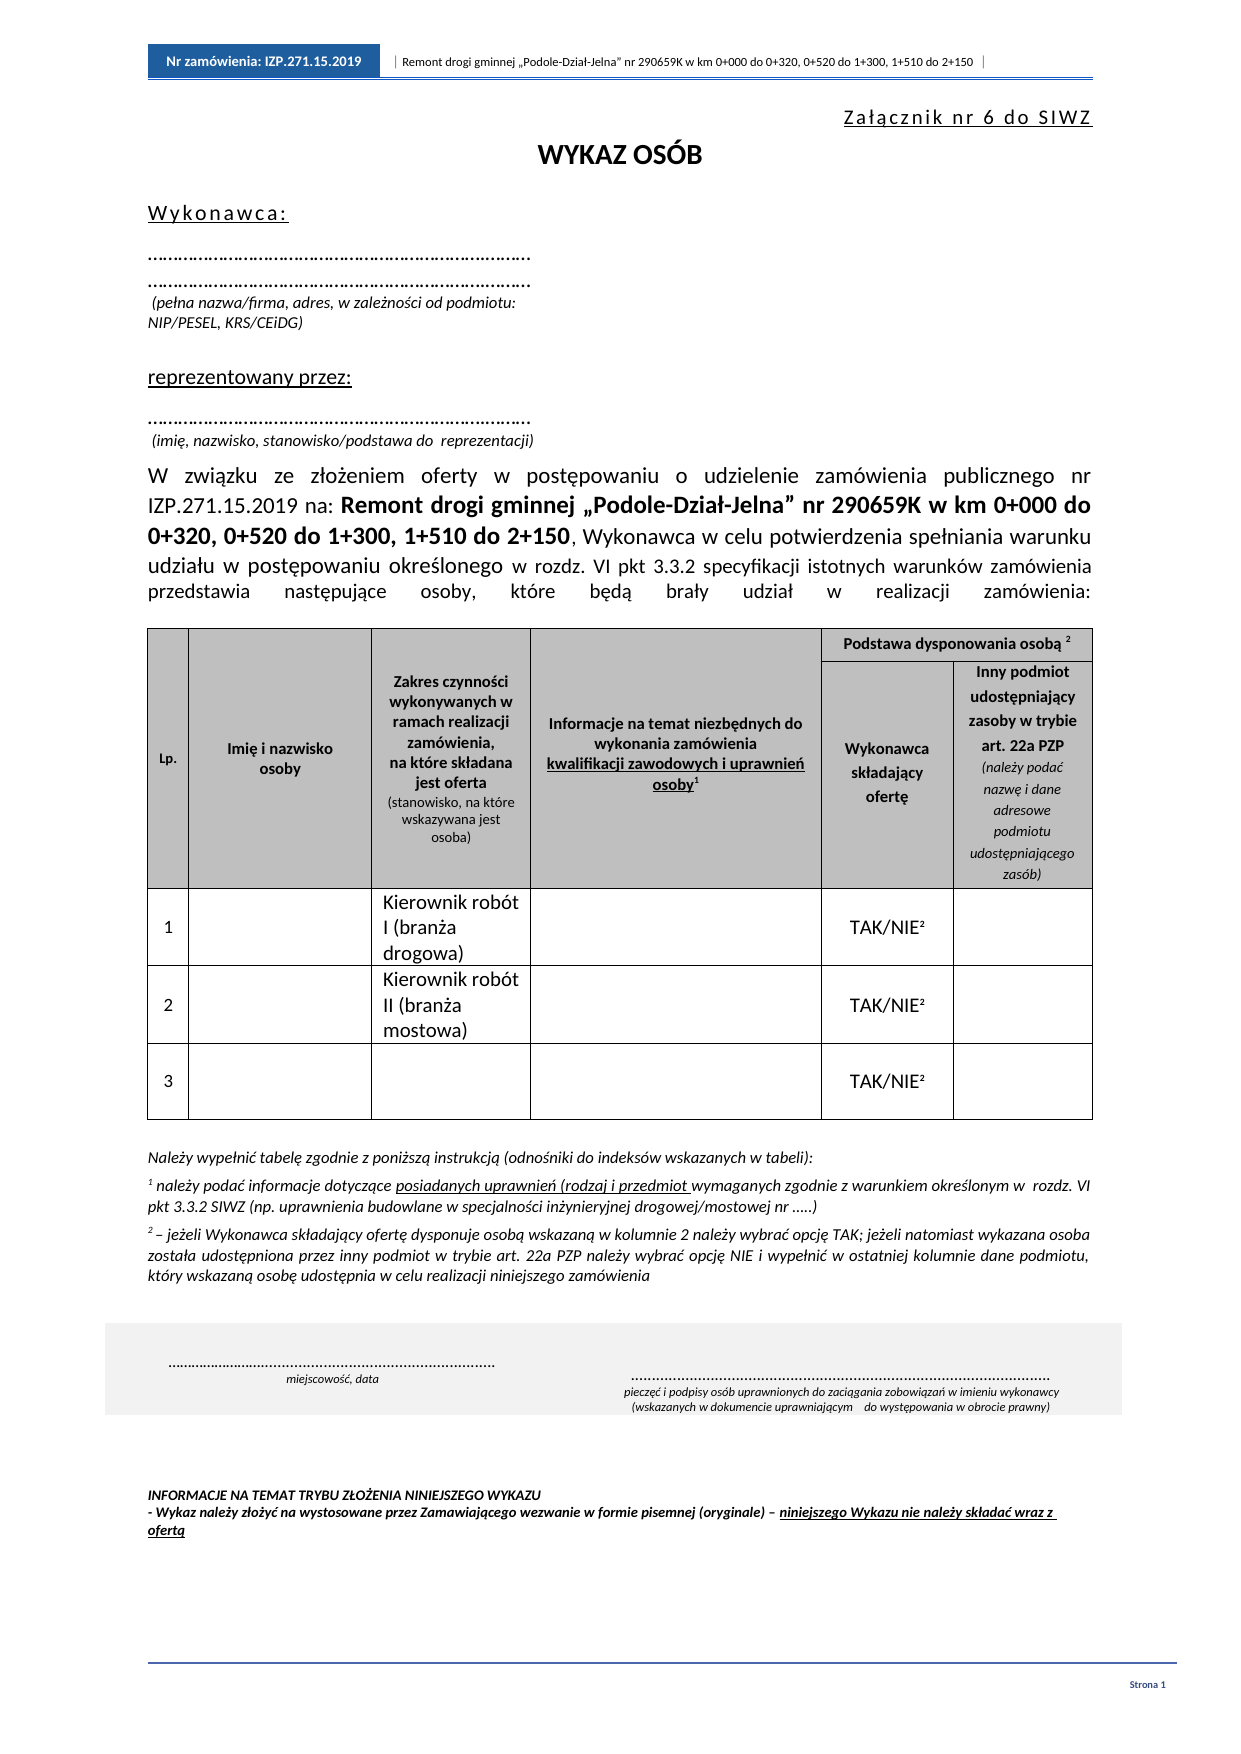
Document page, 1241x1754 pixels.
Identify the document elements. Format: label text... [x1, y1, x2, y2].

table_cell Inny podmiot udostępniający zasoby w trybie art. 22a PZP (należy podać nazwę i dane adresowe podmiotu udostępniającego zasób) [954, 662, 1092, 888]
table_header Podstawa dysponowania osobą 2 [822, 629, 1092, 661]
table_cell [531, 889, 821, 965]
table_cell 2 [148, 966, 188, 1043]
text Należy wypełnić tabelę zgodnie z poniższą instrukcją (odnośniki do indeksów wskazanych w tabeli): [148, 1147, 1093, 1167]
table_header ……………………........................................................ miejscowość, data [105, 1323, 561, 1415]
table_cell [954, 1044, 1092, 1118]
text ………………………………………………………….……… [148, 403, 532, 430]
table_cell [954, 889, 1092, 965]
text ………………………………………………………….……… [148, 266, 532, 292]
text (pełna nazwa/firma, adres, w zależności od podmiotu: NIP/PESEL, KRS/CEiDG) [148, 292, 532, 333]
text INFORMACJE NA TEMAT TRYBU ZŁOŻENIA NINIEJSZEGO WYKAZU [148, 1486, 1093, 1504]
table_cell [189, 966, 371, 1043]
table_cell [372, 1044, 530, 1118]
table_header .................................................................................................... pieczęć i podpisy osób uprawnionych do zaciągania zobowiązań w imieniu wykonawcy (wskazanych w dokumencie uprawniającym do występowania w obrocie prawny) [561, 1323, 1122, 1415]
table_header Lp. [148, 629, 188, 888]
table_cell 3 [148, 1044, 188, 1118]
text 1 należy podać informacje dotyczące posiadanych uprawnień (rodzaj i przedmiot wymaganych zgodnie z warunkiem określonym w rozdz. VI pkt 3.3.2 SIWZ (np. uprawnienia budowlane w specjalności inżynieryjnej drogowej/mostowej nr …..) [148, 1176, 1093, 1216]
subtitle Załącznik nr 6 do SIWZ [148, 104, 1093, 130]
text W związku ze złożeniem oferty w postępowaniu o udzielenie zamówienia publicznego nr IZP.271.15.2019 na: Remont drogi gminnej „Podole-Dział-Jelna” nr 290659K w km 0+000 do 0+320, 0+520 do 1+300, 1+510 do 2+150, Wykonawca w celu potwierdzenia spełniania warunku udziału w postępowaniu określonego w rozdz. VI pkt 3.3.2 specyfikacji istotnych warunków zamówienia przedstawia następujące osoby, które będą brały udział w realizacji zamówienia: [148, 462, 1093, 628]
text ………………………………………………………….……… [148, 239, 532, 266]
text - Wykaz należy złożyć na wystosowane przez Zamawiającego wezwanie w formie pisemnej (oryginale) – niniejszego Wykazu nie należy składać wraz z ofertą [148, 1504, 1093, 1539]
table_cell TAK/NIE2 [822, 889, 953, 965]
table_header Zakres czynności wykonywanych w ramach realizacji zamówienia, na które składana jest oferta (stanowisko, na które wskazywana jest osoba) [372, 629, 530, 888]
table_cell Kierownik robót II (branża mostowa) [372, 966, 530, 1043]
table_header Informacje na temat niezbędnych do wykonania zamówienia kwalifikacji zawodowych i uprawnień osoby1 [531, 629, 821, 888]
table_cell [531, 1044, 821, 1118]
table_cell TAK/NIE2 [822, 1044, 953, 1118]
table_cell [189, 889, 371, 965]
table_header Imię i nazwisko osoby [189, 629, 371, 888]
text (imię, nazwisko, stanowisko/podstawa do reprezentacji) [148, 430, 546, 451]
table_cell [954, 966, 1092, 1043]
table_cell Wykonawca składający ofertę [822, 662, 953, 888]
table_cell 1 [148, 889, 188, 965]
text Wykonawca: [148, 199, 1093, 226]
table_cell [531, 966, 821, 1043]
text WYKAZ OSÓB [148, 136, 1093, 172]
text 2 – jeżeli Wykonawca składający ofertę dysponuje osobą wskazaną w kolumnie 2 należy wybrać opcję TAK; jeżeli natomiast wykazana osoba została udostępniona przez inny podmiot w trybie art. 22a PZP należy wybrać opcję NIE i wypełnić w ostatniej kolumnie dane podmiotu, który wskazaną osobę udostępnia w celu realizacji niniejszego zamówienia [148, 1224, 1093, 1285]
table_cell TAK/NIE2 [822, 966, 953, 1043]
text reprezentowany przez: [148, 363, 1093, 390]
table_cell Kierownik robót I (branża drogowa) [372, 889, 530, 965]
table_cell [189, 1044, 371, 1118]
